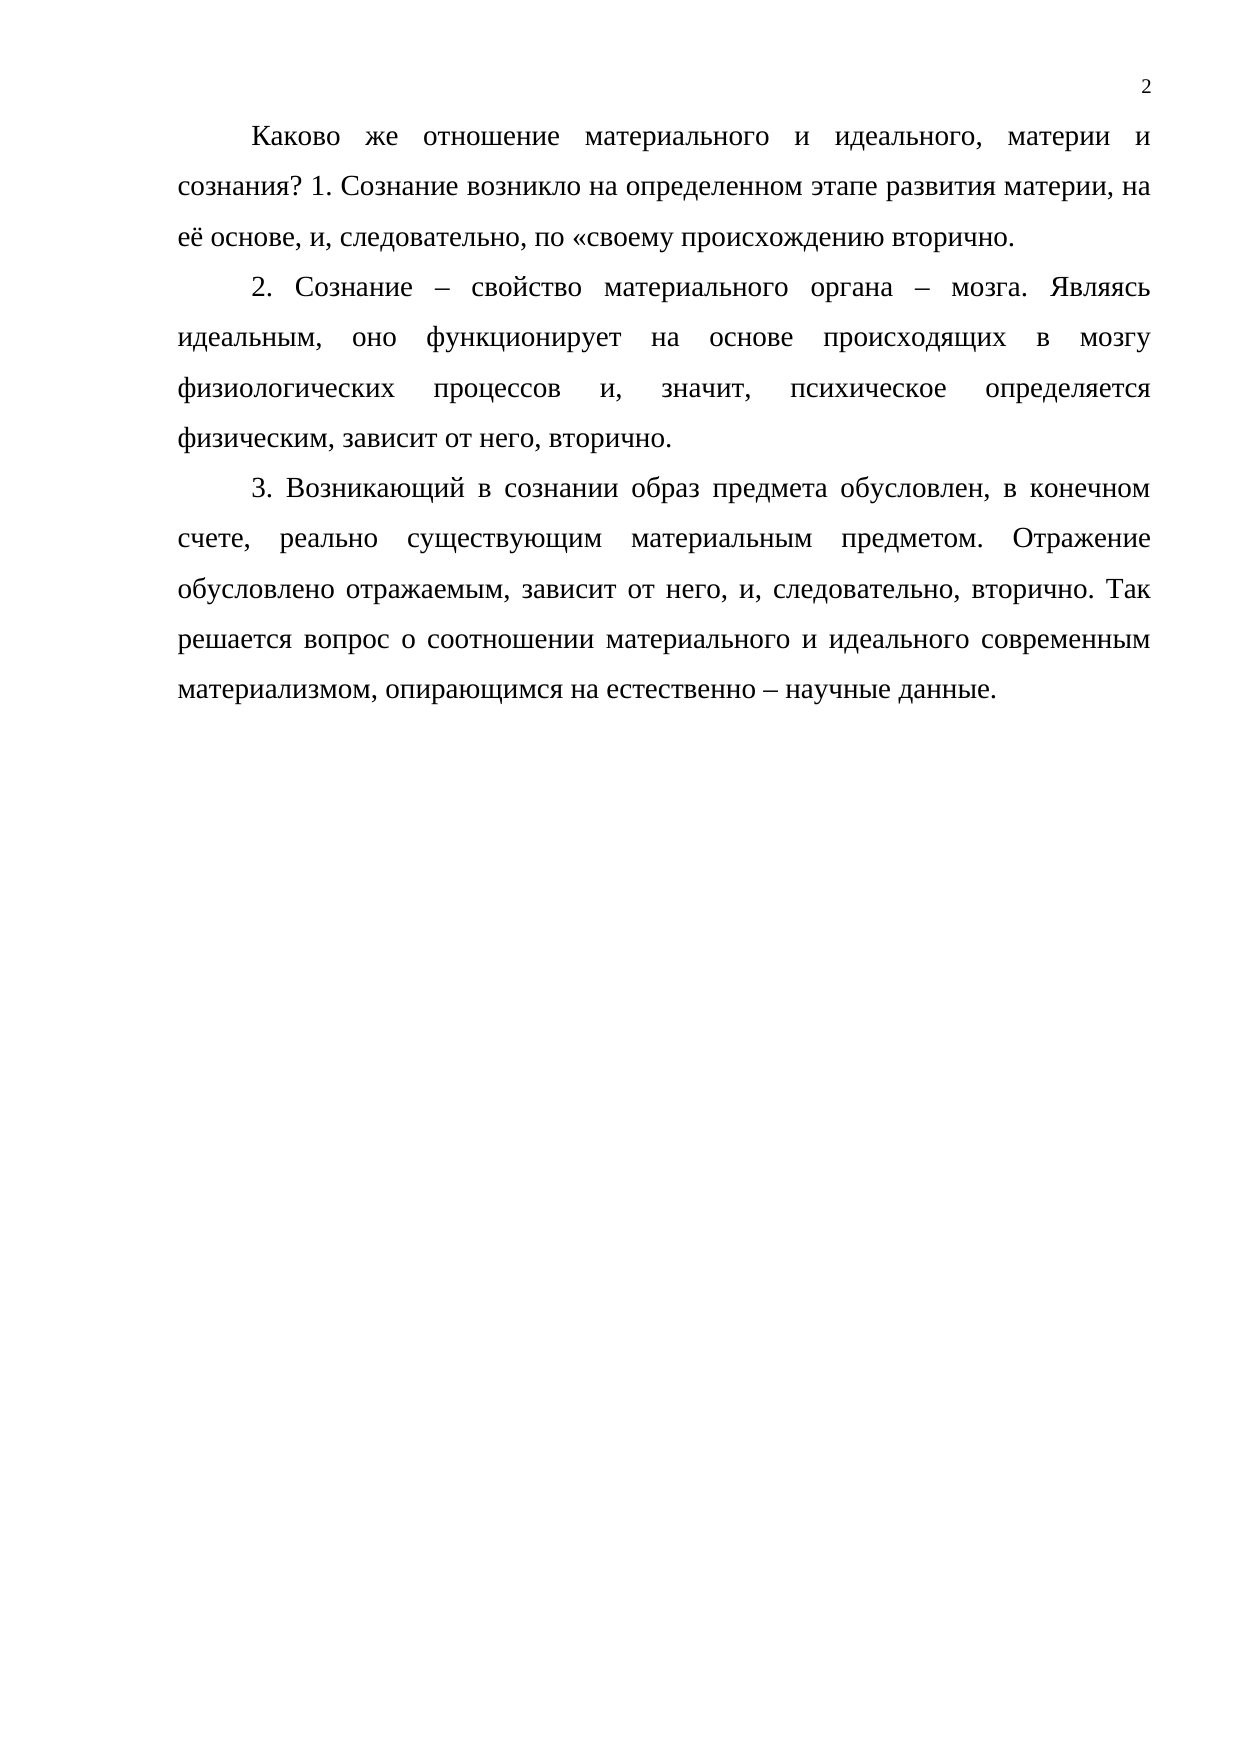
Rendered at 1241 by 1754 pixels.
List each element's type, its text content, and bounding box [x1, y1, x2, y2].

text Каково же отношение материального и идеального, материи и сознания? 1. Сознание возникло на определенном этапе развития материи, на её основе, и, следовательно, по «своему происхождению вторично. [177, 118, 1152, 252]
text 2. Сознание – свойство материального органа – мозга. Являясь идеальным, оно функционирует на основе происходящих в мозгу физиологических процессов и, значит, психическое определяется физическим, зависит от него, вторично. [177, 269, 1152, 453]
text 3. Возникающий в сознании образ предмета обусловлен, в конечном счете, реально существующим материальным предметом. Отражение обусловлено отражаемым, зависит от него, и, следовательно, вторично. Так решается вопрос о соотношении материального и идеального современным материализмом, опирающимся на естественно – научные данные. [177, 470, 1152, 705]
